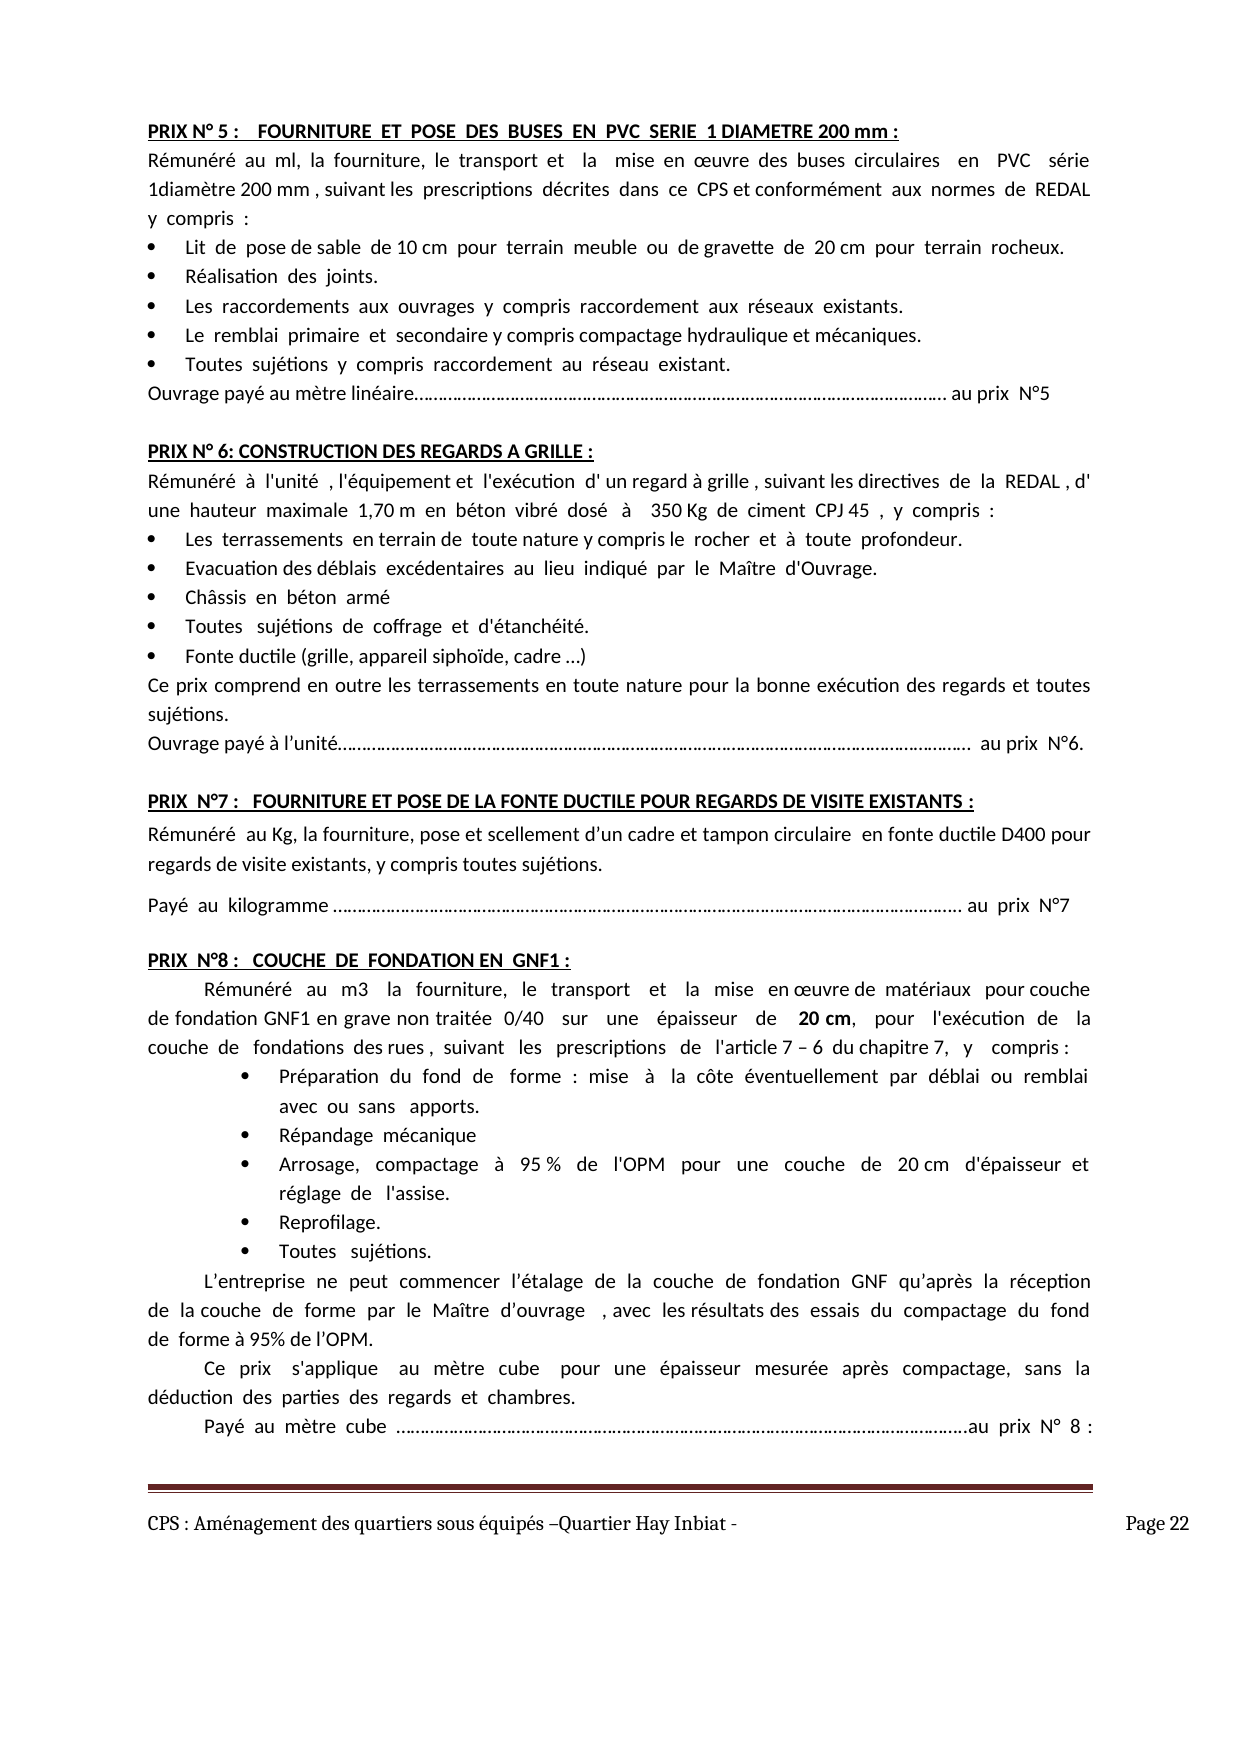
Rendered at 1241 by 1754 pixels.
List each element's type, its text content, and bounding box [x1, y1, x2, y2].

list Réalisation des joints. [148, 264, 1093, 289]
list Répandage mécanique [241, 1122, 1093, 1147]
text PRIX N°7 : FOURNITURE ET POSE DE LA FONTE DUCTILE POUR REGARDS DE VISITE EXISTANTS : [148, 789, 1093, 814]
list Le remblai primaire et secondaire y compris compactage hydraulique et mécaniques. [148, 322, 1093, 347]
text Ouvrage payé à l’unité…………………………………………………………………………………………………………………… au prix N°6. [148, 730, 1093, 756]
text Ouvrage payé au mètre linéaire………………………………………………………………………………………………… au prix N°5 [148, 380, 1093, 406]
list Reprofilage. [241, 1209, 1093, 1235]
list Les terrassements en terrain de toute nature y compris le rocher et à toute profondeur. [148, 526, 1093, 552]
text L’entreprise ne peut commencer l’étalage de la couche de fondation GNF qu’après la réception de la couche de forme par le Maître d’ouvrage , avec les résultats des essais du compactage du fond de forme à 95% de l’OPM. [148, 1268, 1093, 1352]
list Toutes sujétions y compris raccordement au réseau existant. [148, 351, 1093, 377]
text Rémunéré au Kg, la fourniture, pose et scellement d’un cadre et tampon circulaire en fonte ductile D400 pour regards de visite existants, y compris toutes sujétions. [148, 818, 1093, 876]
text PRIX N°8 : COUCHE DE FONDATION EN GNF1 : [148, 947, 1093, 972]
list Toutes sujétions de coffrage et d'étanchéité. [148, 614, 1093, 639]
text PRIX N° 6: CONSTRUCTION DES REGARDS A GRILLE : [148, 439, 1107, 464]
list Préparation du fond de forme : mise à la côte éventuellement par déblai ou remblai avec ou sans apports. [241, 1064, 1093, 1118]
list Lit de pose de sable de pour terrain meuble ou de gravette de pour terrain rocheux. [148, 234, 1093, 260]
list Evacuation des déblais excédentaires au lieu indiqué par le Maître d'Ouvrage. [148, 555, 1093, 581]
list Châssis en béton armé [148, 584, 1093, 610]
text Rémunéré à l'unité , l'équipement et l'exécution d' un regard à grille , suivant les directives de la REDAL , d' une hauteur maximale en béton vibré dosé à de ciment CPJ 45 , y compris : [148, 468, 1093, 522]
text PRIX N° 5 : FOURNITURE ET POSE DES BUSES EN PVC SERIE 1 DIAMETRE 200 mm : [148, 118, 1093, 143]
text Payé au kilogramme ………………………………………………………………………………………………………………….. au prix N°7 [148, 889, 1093, 918]
list Arrosage, compactage à 95 % de l'OPM pour une couche de d'épaisseur et réglage de l'assise. [241, 1151, 1093, 1206]
text Ce prix comprend en outre les terrassements en toute nature pour la bonne exécution des regards et toutes sujétions. [148, 672, 1093, 727]
list Fonte ductile (grille, appareil siphoïde, cadre …) [148, 643, 1093, 668]
text Rémunéré au ml, la fourniture, le transport et la mise en œuvre des buses circulaires en PVC série 1diamètre 200 mm , suivant les prescriptions décrites dans ce CPS et conformément aux normes de REDAL y compris : [148, 147, 1093, 231]
text Ce prix s'applique au mètre cube pour une épaisseur mesurée après compactage, sans la déduction des parties des regards et chambres. [148, 1355, 1093, 1410]
text Payé au mètre cube ………………………………………………………………………………………………………..au prix N° 8 : [148, 1414, 1093, 1468]
list Les raccordements aux ouvrages y compris raccordement aux réseaux existants. [148, 293, 1093, 318]
list Toutes sujétions. [241, 1239, 1093, 1264]
text Rémunéré au m3 la fourniture, le transport et la mise en œuvre de matériaux pour couche de fondation GNF1 en grave non traitée 0/40 sur une épaisseur de 20 cm, pour l'exécution de la couche de fondations des rues , suivant les prescriptions de l'article 7 – 6 du chapitre 7, y compris : [148, 976, 1093, 1060]
